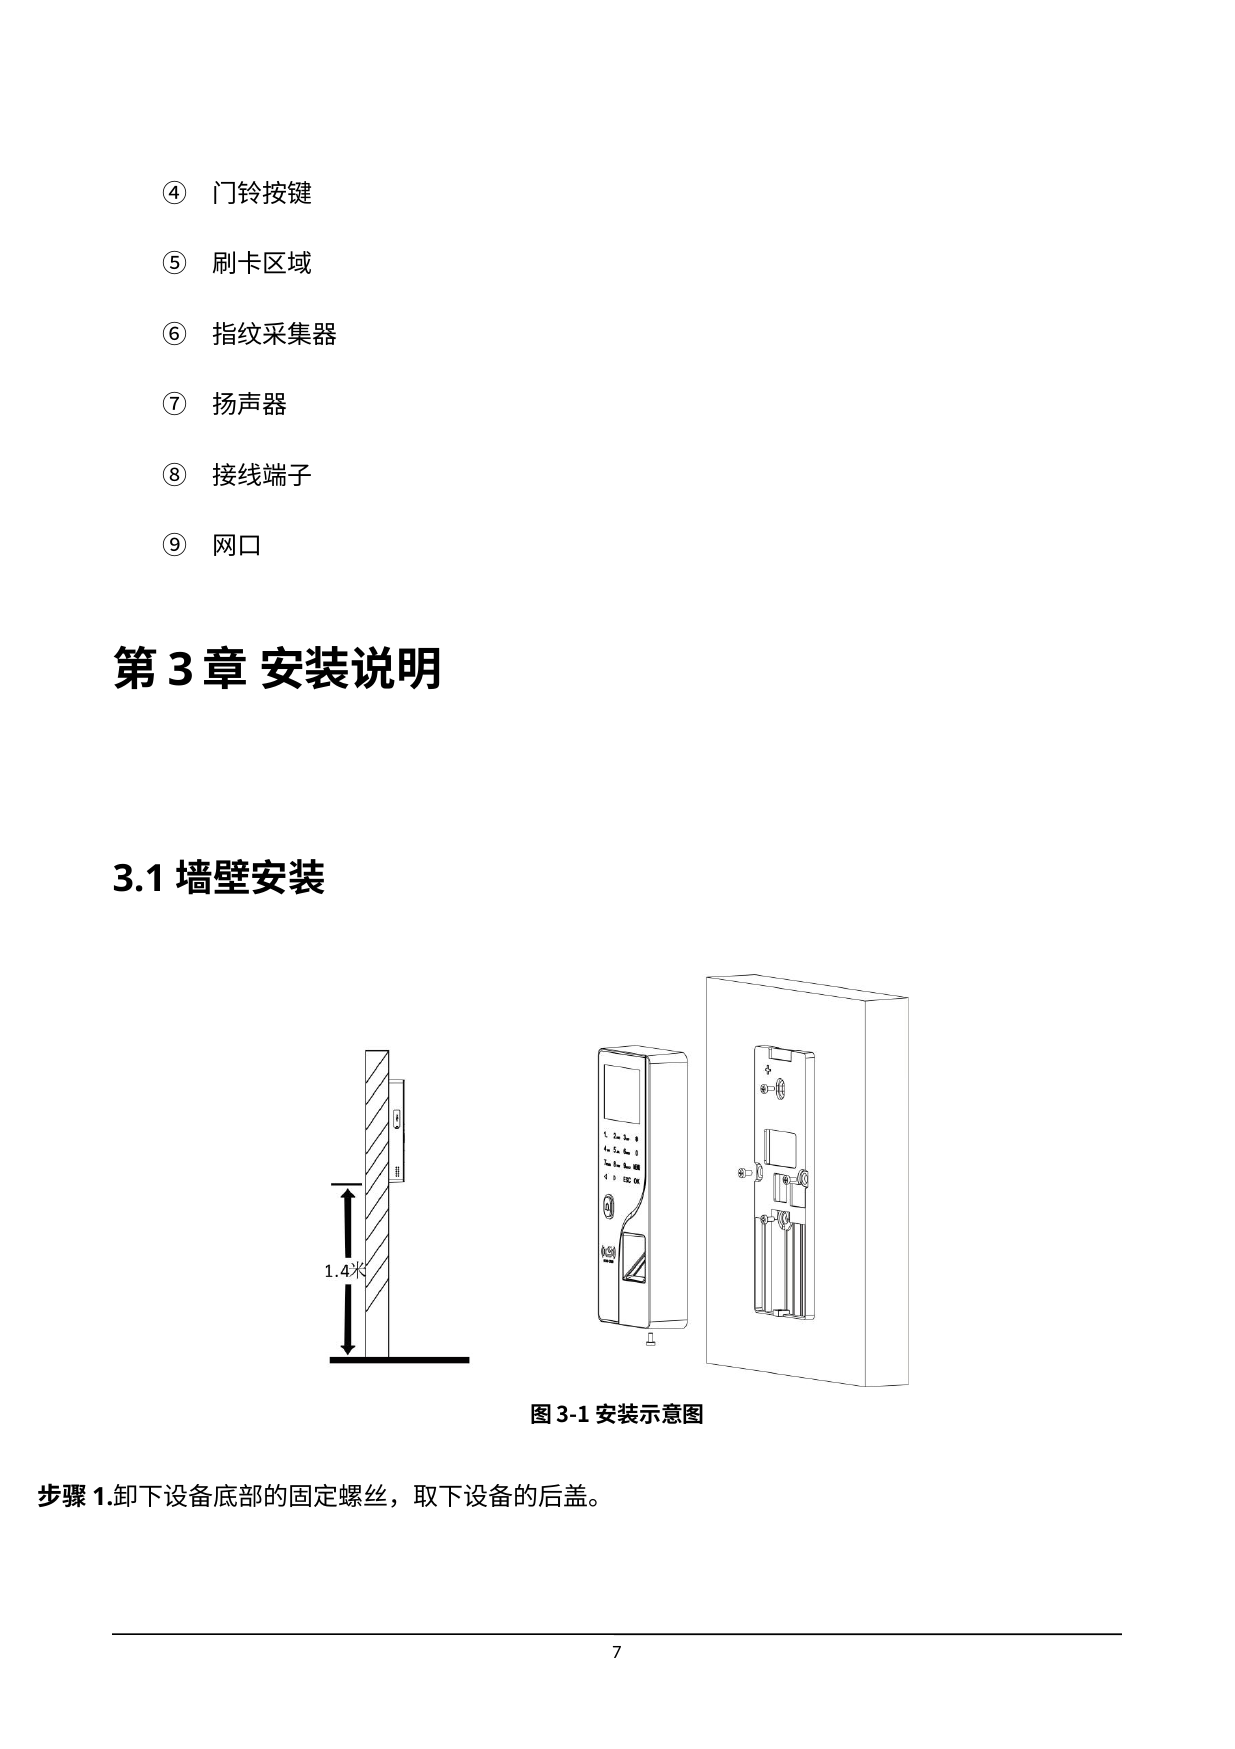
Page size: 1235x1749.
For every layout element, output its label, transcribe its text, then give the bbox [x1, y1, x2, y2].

list 门铃按键 [112, 159, 1122, 224]
list 刷卡区域 [112, 229, 1122, 294]
picture [325, 974, 909, 1387]
subtitle 3.1 墙壁安装 [112, 843, 1122, 908]
list 指纹采集器 [112, 300, 1122, 365]
text 步骤1.卸下设备底部的固定螺丝，取下设备的后盖。 [37, 1462, 1122, 1527]
subtitle 第3章 安装说明 [112, 617, 1122, 714]
list 接线端子 [112, 441, 1122, 506]
list 扬声器 [112, 370, 1122, 435]
text 图3-1 安装示意图 [112, 1397, 1122, 1429]
list 网口 [112, 511, 1122, 576]
